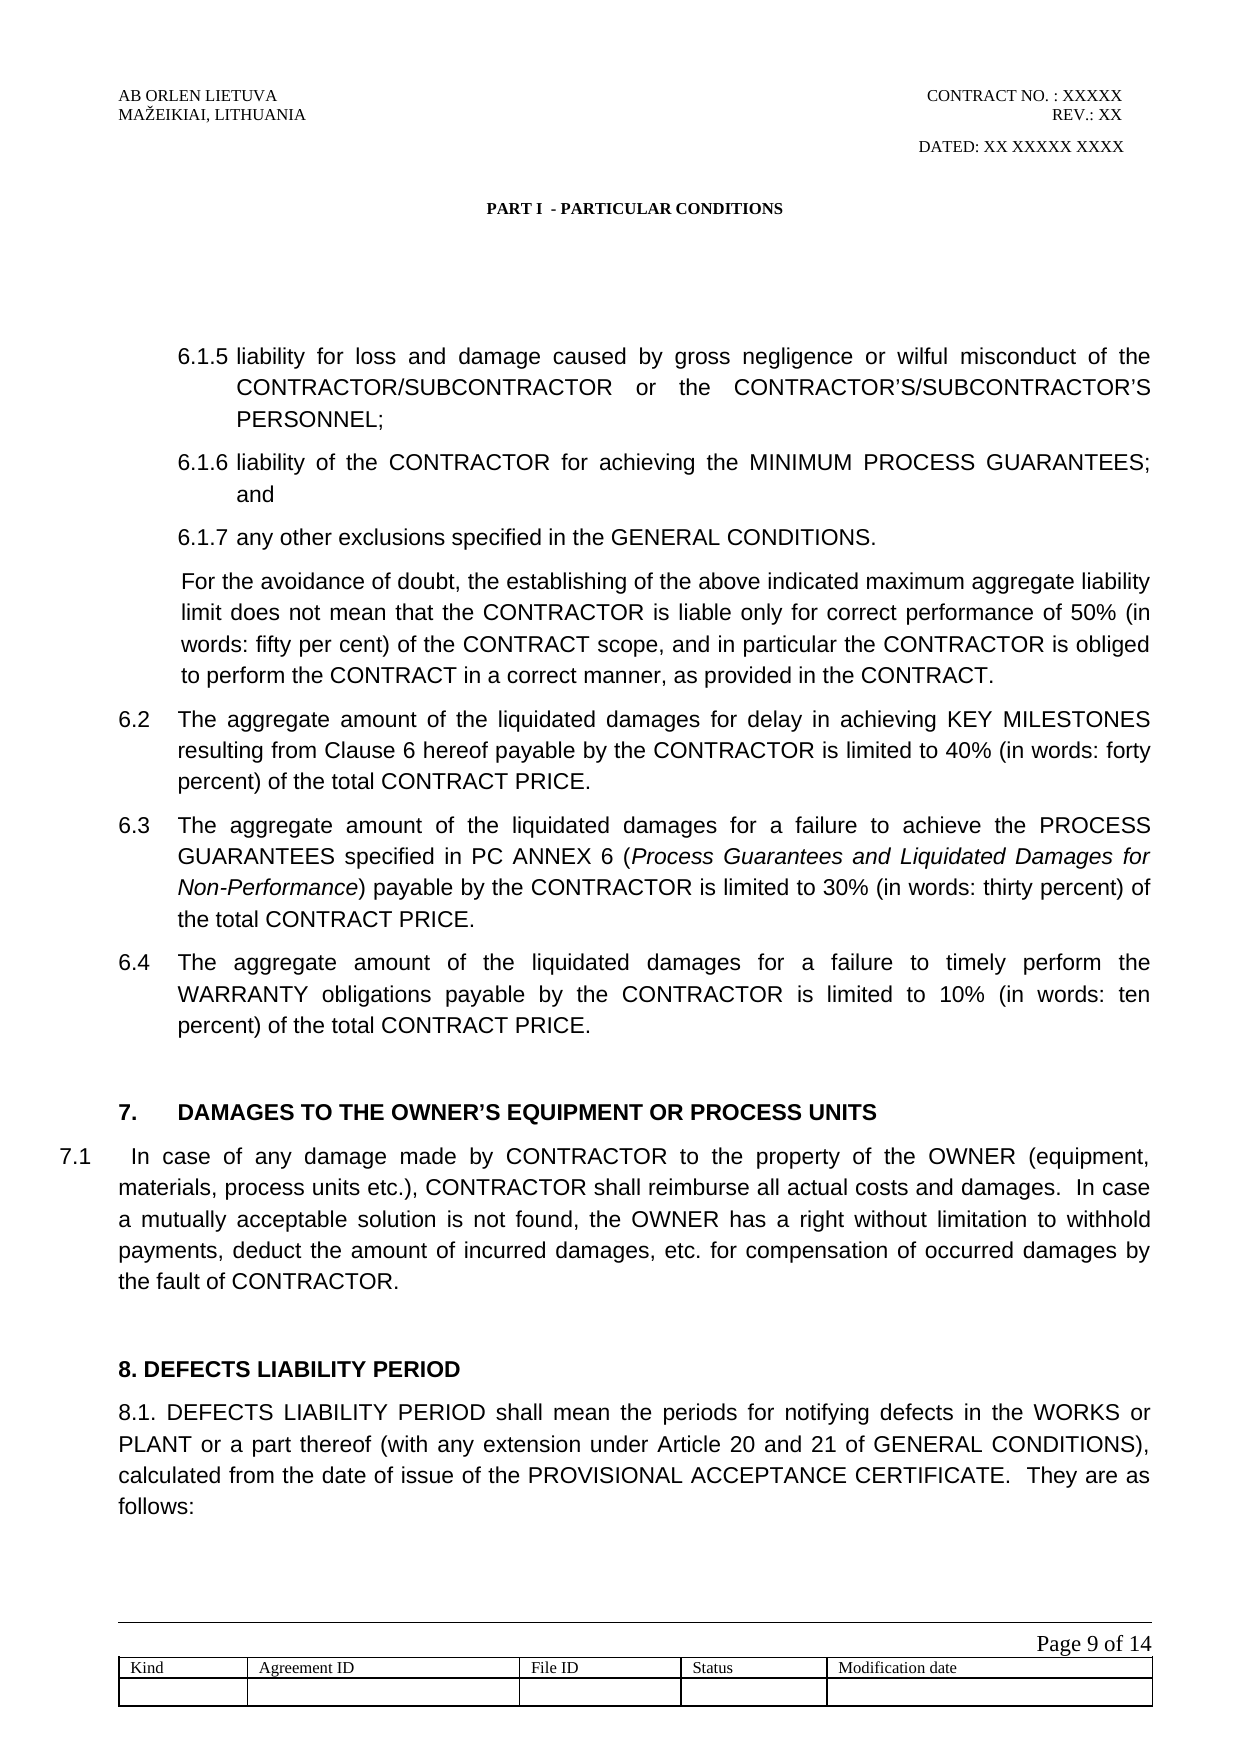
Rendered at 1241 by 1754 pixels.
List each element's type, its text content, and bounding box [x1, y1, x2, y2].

list 8. DEFECTS LIABILITY PERIOD [118, 1351, 1152, 1382]
text any other exclusions specified in the GENERAL CONDITIONS. [177, 519, 1152, 551]
text The aggregate amount of the liquidated damages for delay in achieving KEY MILESTONES resulting from Clause 6 hereof payable by the CONTRACTOR is limited to 40% (in words: forty percent) of the total CONTRACT PRICE. [118, 701, 1152, 794]
text The aggregate amount of the liquidated damages for a failure to achieve the PROCESS GUARANTEES specified in PC ANNEX 6 (Process Guarantees and Liquidated Damages for Non-Performance) payable by the CONTRACTOR is limited to 30% (in words: thirty percent) of the total CONTRACT PRICE. [118, 807, 1152, 932]
text DAMAGES TO THE OWNER’S EQUIPMENT OR PROCESS UNITS [118, 1094, 1152, 1126]
text liability of the CONTRACTOR for achieving the MINIMUM PROCESS GUARANTEES; and [177, 444, 1152, 507]
list 8.1. DEFECTS LIABILITY PERIOD shall mean the periods for notifying defects in the WORKS or PLANT or a part thereof (with any extension under Article 20 and 21 of GENERAL CONDITIONS), calculated from the date of issue of the PROVISIONAL ACCEPTANCE CERTIFICATE. They are as follows: [118, 1394, 1152, 1519]
text In case of any damage made by CONTRACTOR to the property of the OWNER (equipment, materials, process units etc.), CONTRACTOR shall reimburse all actual costs and damages. In case a mutually acceptable solution is not found, the OWNER has a right without limitation to withhold payments, deduct the amount of incurred damages, etc. for compensation of occurred damages by the fault of CONTRACTOR. [59, 1138, 1152, 1294]
text liability for loss and damage caused by gross negligence or wilful misconduct of the CONTRACTOR/SUBCONTRACTOR or the CONTRACTOR’S/SUBCONTRACTOR’S PERSONNEL; [177, 338, 1152, 432]
text The aggregate amount of the liquidated damages for a failure to timely perform the WARRANTY obligations payable by the CONTRACTOR is limited to 10% (in words: ten percent) of the total CONTRACT PRICE. [118, 944, 1152, 1038]
text For the avoidance of doubt, the establishing of the above indicated maximum aggregate liability limit does not mean that the CONTRACTOR is liable only for correct performance of 50% (in words: fifty per cent) of the CONTRACT scope, and in particular the CONTRACTOR is obliged to perform the CONTRACT in a correct manner, as provided in the CONTRACT. [181, 563, 1152, 688]
